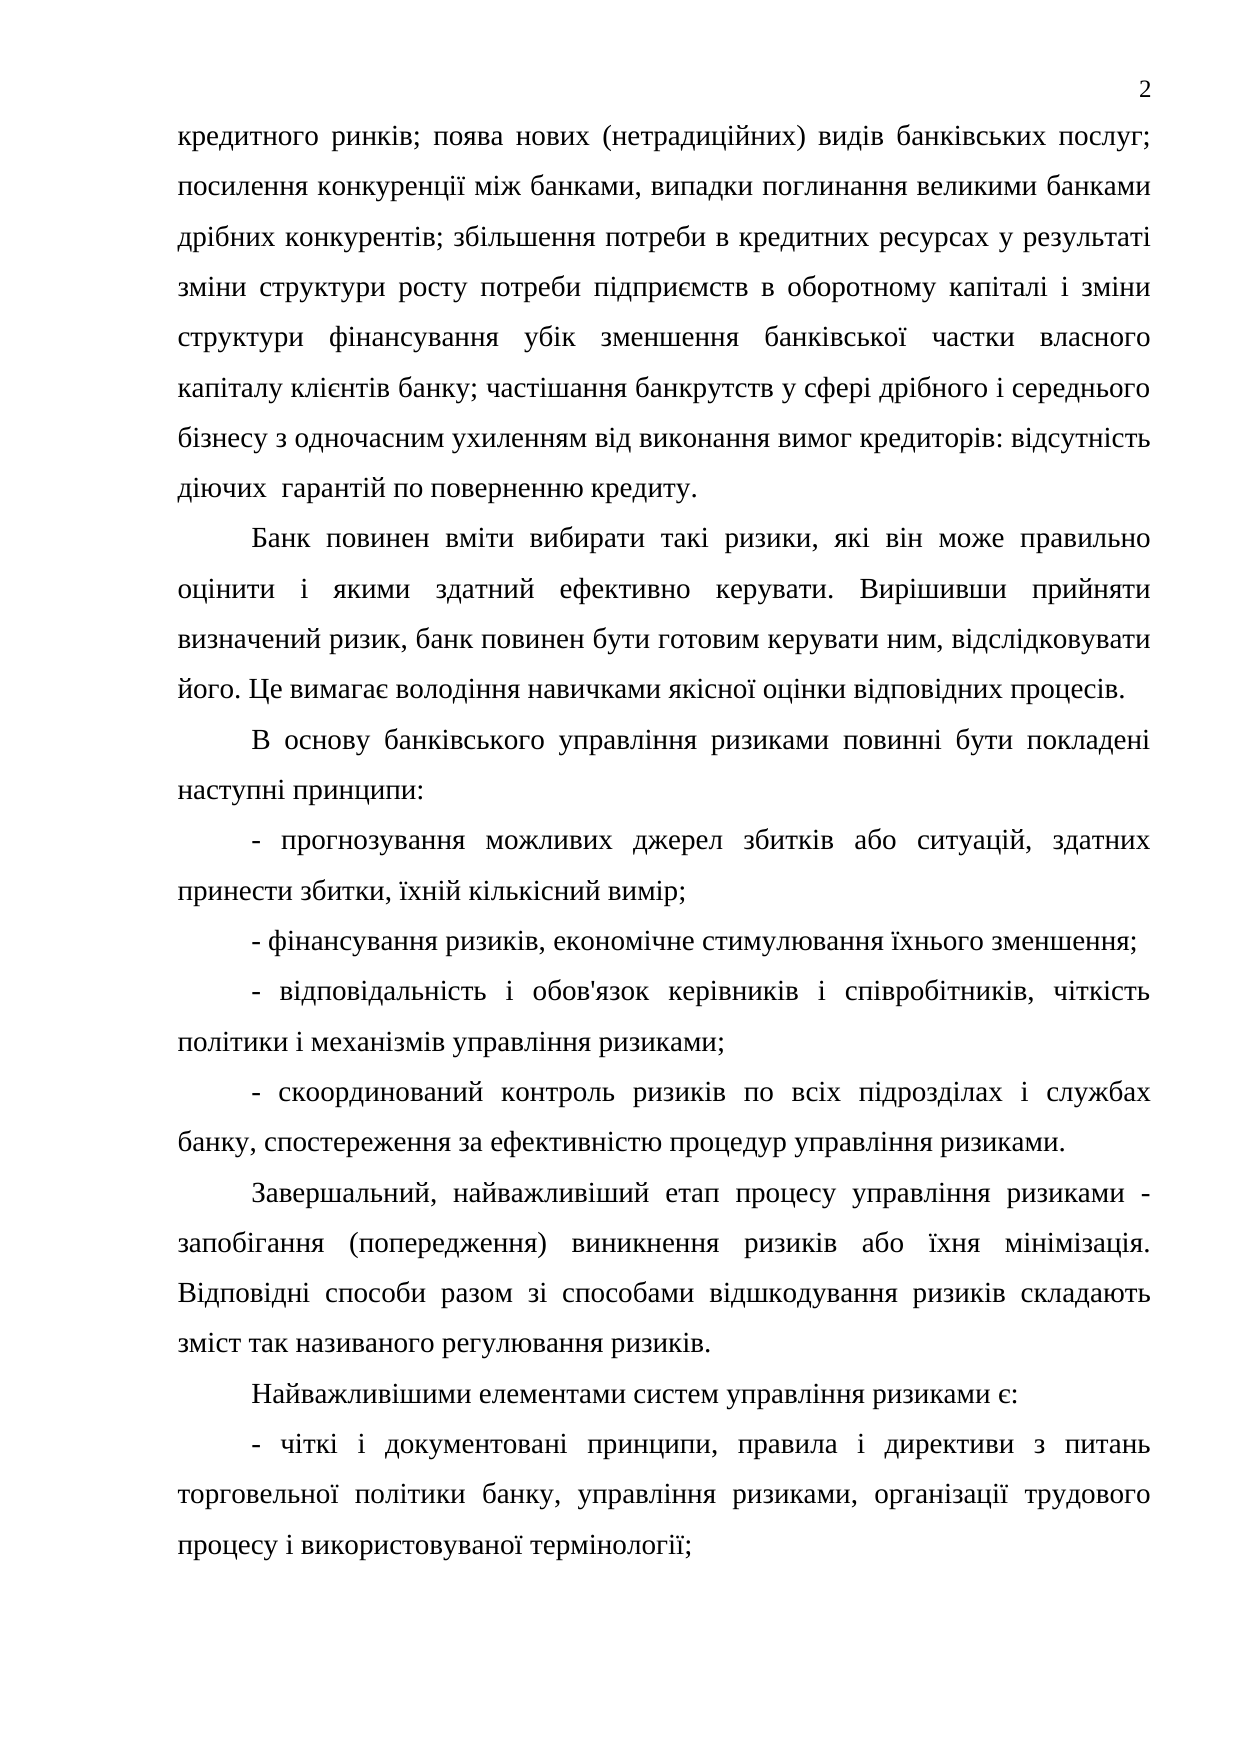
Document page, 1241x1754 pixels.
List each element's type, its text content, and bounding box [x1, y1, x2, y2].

text Банк повинен вміти вибирати такі ризики, які він може правильно оцінити і якими здатний ефективно керувати. Вирішивши прийняти визначений ризик, банк повинен бути готовим керувати ним, відслідковувати його. Це вимагає володіння навичками якісної оцінки відповідних процесів. [177, 521, 1152, 705]
text Завершальний, найважливіший етап процесу управління ризиками - запобігання (попередження) виникнення ризиків або їхня мінімізація. Відповідні способи разом зі способами відшкодування ризиків складають зміст так називаного регулювання ризиків. [177, 1175, 1152, 1359]
text - відповідальність і обов'язок керівників і співробітників, чіткість політики і механізмів управління ризиками; [177, 973, 1152, 1057]
text - фінансування ризиків, економічне стимулювання їхнього зменшення; [177, 923, 1152, 957]
text - чіткі і документовані принципи, правила і директиви з питань торговельної політики банку, управління ризиками, організації трудового процесу і використовуваної термінології; [177, 1426, 1152, 1560]
text В основу банківського управління ризиками повинні бути покладені наступні принципи: [177, 722, 1152, 806]
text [177, 118, 1152, 504]
text - скоординований контроль ризиків по всіх підрозділах і службах банку, спостереження за ефективністю процедур управління ризиками. [177, 1074, 1152, 1158]
text - прогнозування можливих джерел збитків або ситуацій, здатних принести збитки, їхній кількісний вимір; [177, 822, 1152, 906]
text Найважливішими елементами систем управління ризиками є: [177, 1376, 1152, 1409]
